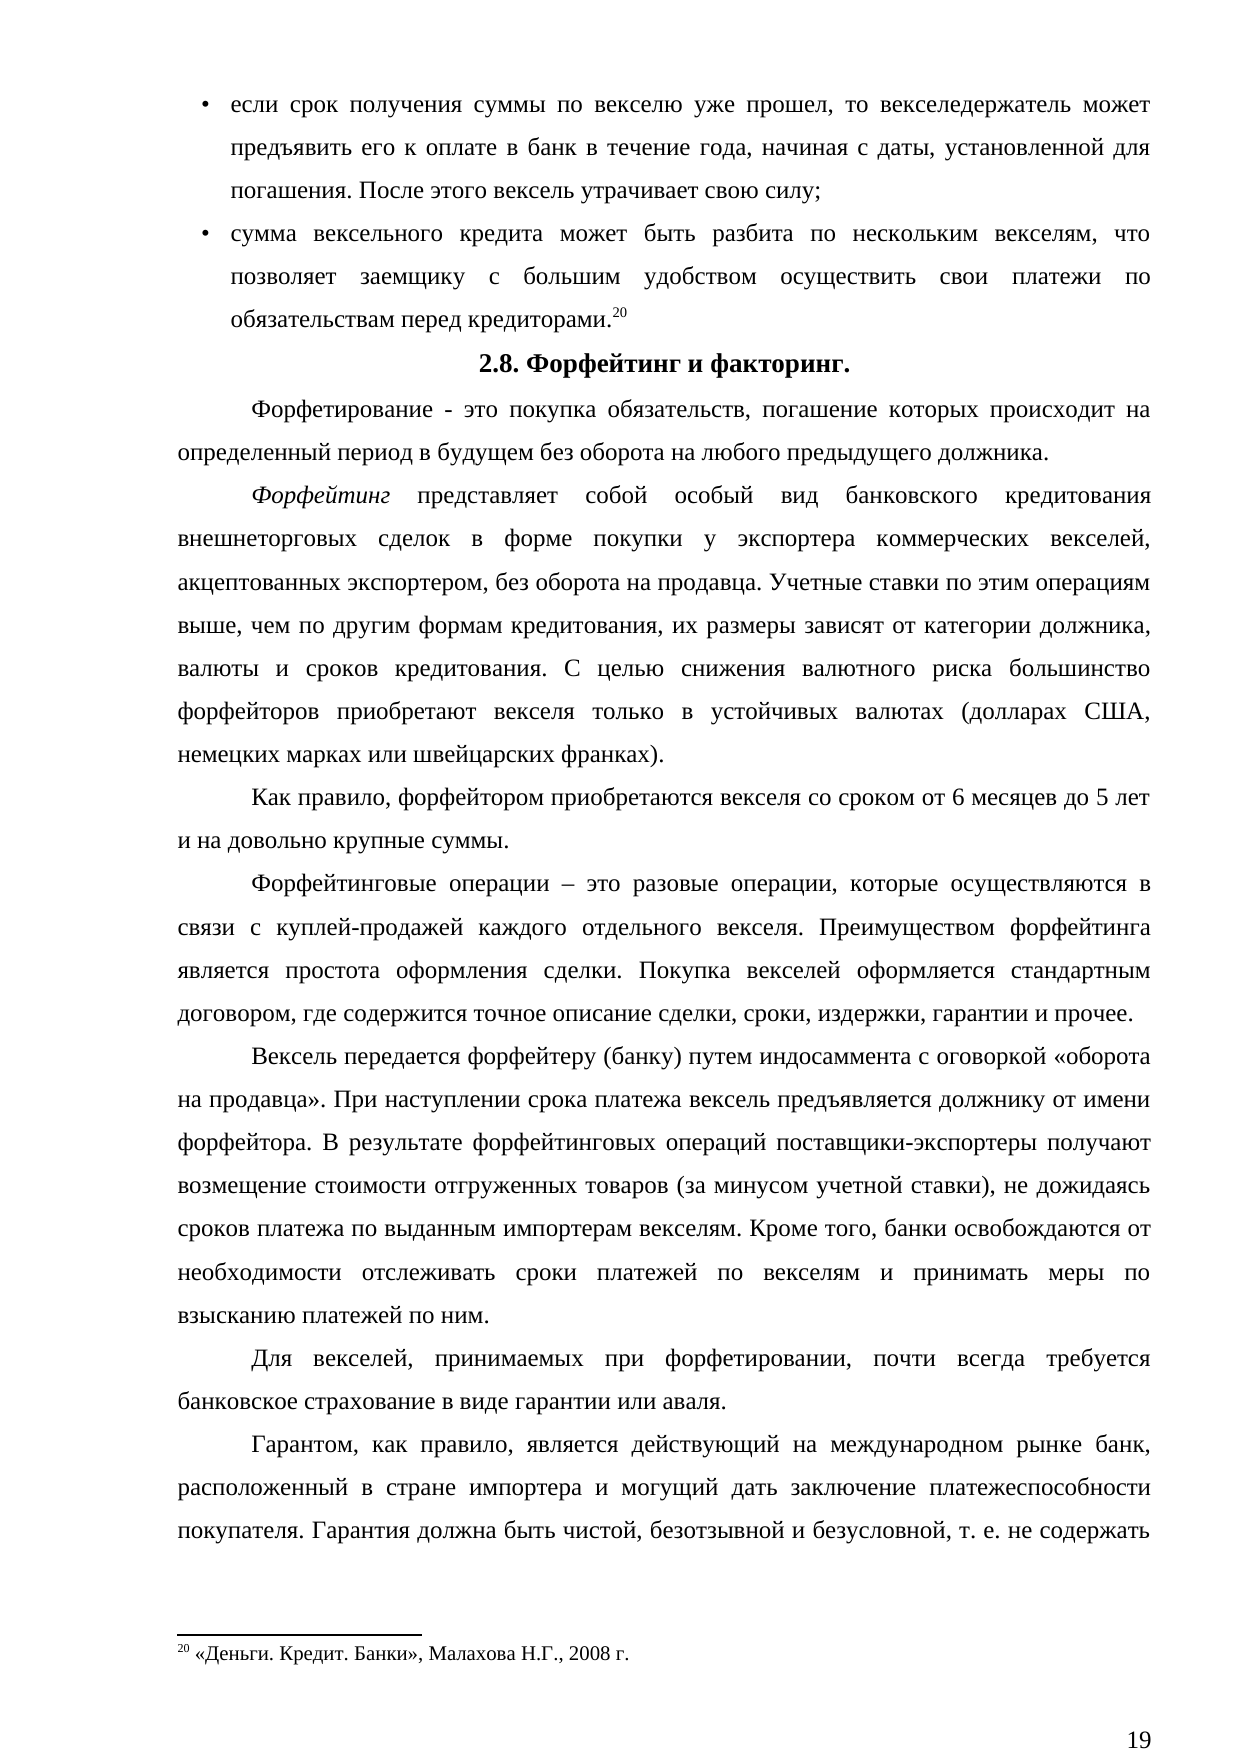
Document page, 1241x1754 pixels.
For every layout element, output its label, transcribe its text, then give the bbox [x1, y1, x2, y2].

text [177, 1429, 1152, 1544]
text Для векселей, принимаемых при форфетировании, почти всегда требуется банковское страхование в виде гарантии или аваля. [177, 1343, 1152, 1415]
list если срок получения суммы по векселю уже прошел, то векселедержатель может предъявить его к оплате в банк в течение года, начиная с даты, установленной для погашения. После этого вексель утрачивает свою силу; [201, 89, 1152, 204]
text Как правило, форфейтором приобретаются векселя со сроком от 6 месяцев до 5 лет и на довольно крупные суммы. [177, 782, 1152, 854]
text Форфейтинг представляет собой особый вид банковского кредитования внешнеторговых сделок в форме покупки у экспортера коммерческих векселей, акцептованных экспортером, без оборота на продавца. Учетные ставки по этим операциям выше, чем по другим формам кредитования, их размеры зависят от категории должника, валюты и сроков кредитования. С целью снижения валютного риска большинство форфейторов приобретают векселя только в устойчивых валютах (долларах США, немецких марках или швейцарских франках). [177, 480, 1152, 768]
text Форфетирование - это покупка обязательств, погашение которых происходит на определенный период в будущем без оборота на любого предыдущего должника. [177, 394, 1152, 466]
list сумма вексельного кредита может быть разбита по нескольким векселям, что позволяет заемщику с большим удобством осуществить свои платежи по обязательствам перед кредиторами. [201, 218, 1152, 333]
subtitle 2.8. Форфейтинг и факторинг. [177, 347, 1152, 378]
text Форфейтинговые операции – это разовые операции, которые осуществляются в связи с куплей-продажей каждого отдельного векселя. Преимуществом форфейтинга является простота оформления сделки. Покупка векселей оформляется стандартным договором, где содержится точное описание сделки, сроки, издержки, гарантии и прочее. [177, 868, 1152, 1027]
text Вексель передается форфейтеру (банку) путем индосаммента с оговоркой «оборота на продавца». При наступлении срока платежа вексель предъявляется должнику от имени форфейтора. В результате форфейтинговых операций поставщики-экспортеры получают возмещение стоимости отгруженных товаров (за минусом учетной ставки), не дожидаясь сроков платежа по выданным импортерам векселям. Кроме того, банки освобождаются от необходимости отслеживать сроки платежей по векселям и принимать меры по взысканию платежей по ним. [177, 1041, 1152, 1328]
